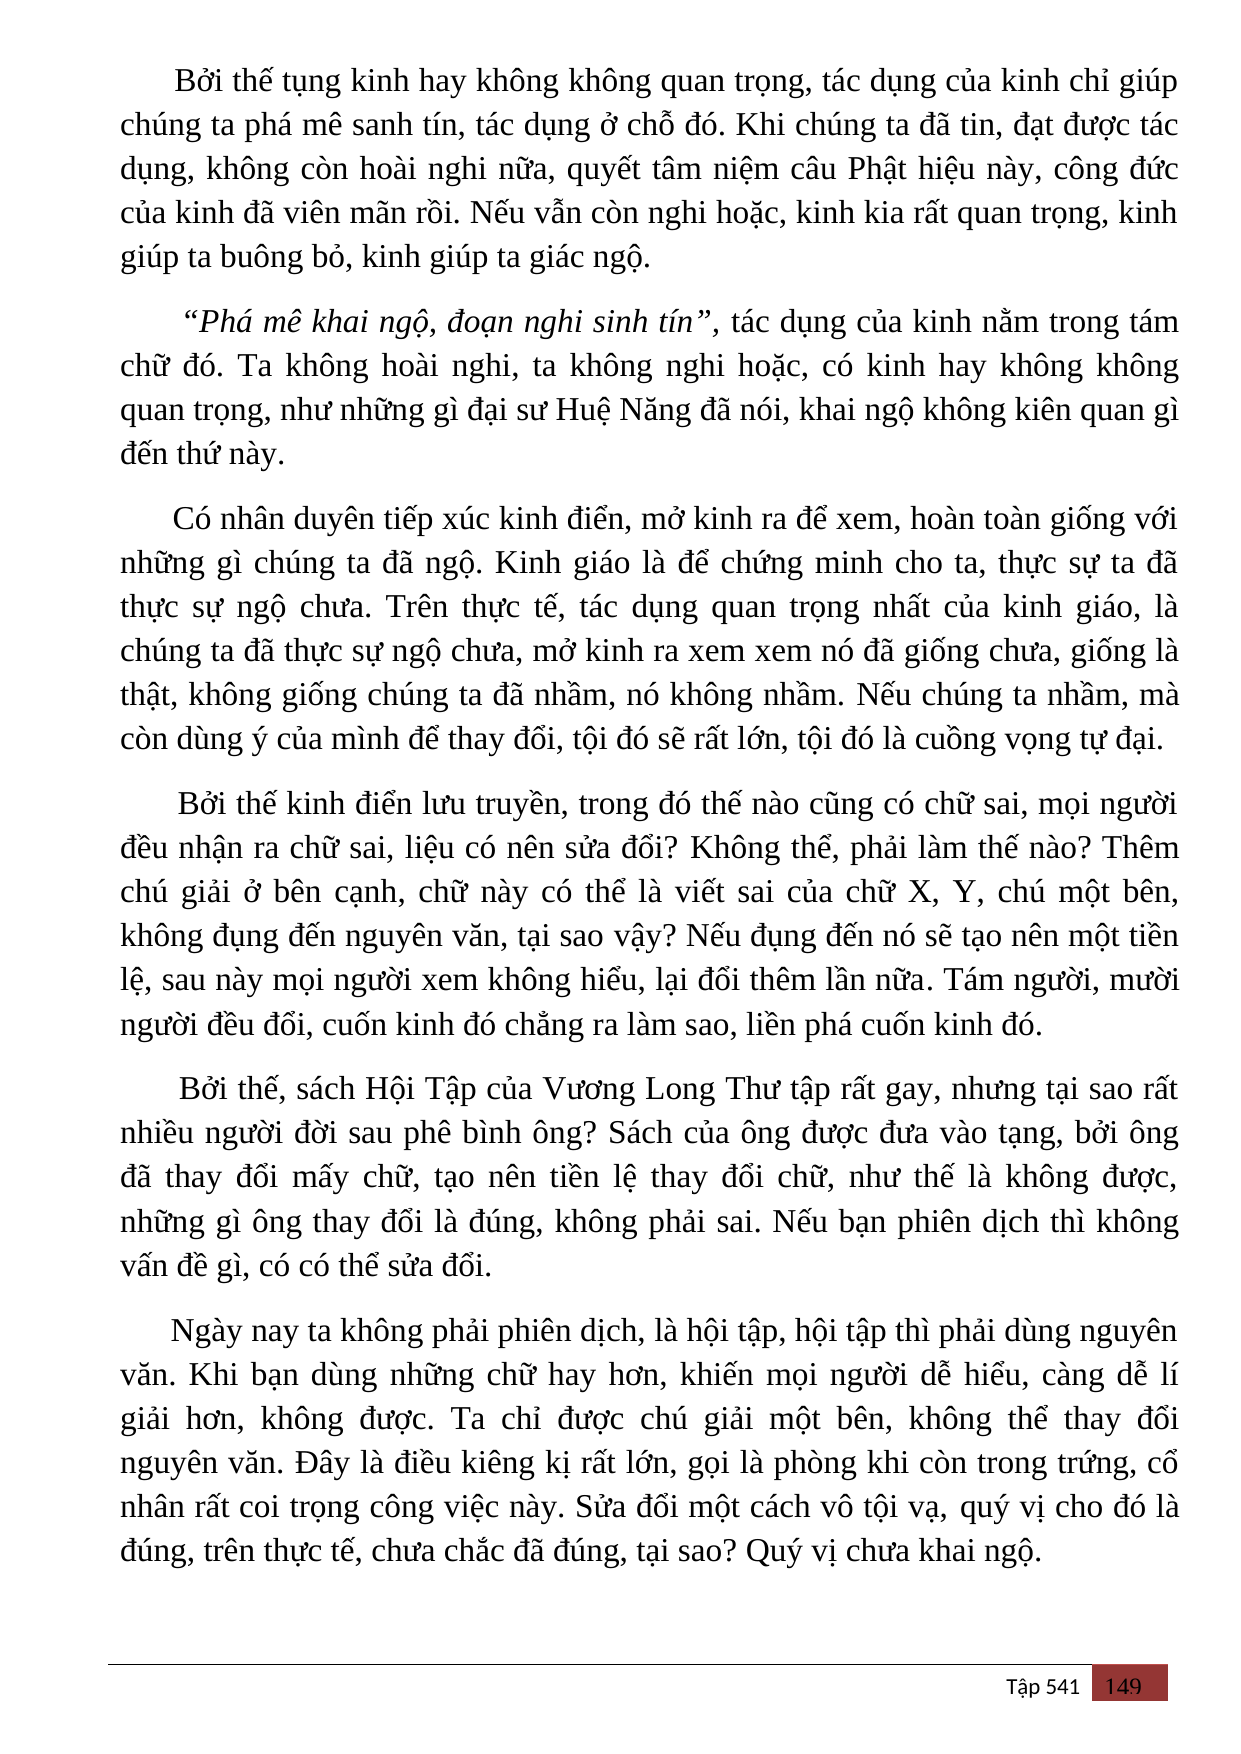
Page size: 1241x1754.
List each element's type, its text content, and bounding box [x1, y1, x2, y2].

text Có nhân duyên tiếp xúc kinh điển, mở kinh ra để xem, hoàn toàn giống với những gì chúng ta đã ngộ. Kinh giáo là để chứng minh cho ta, thực sự ta đã thực sự ngộ chưa. Trên thực tế, tác dụng quan trọng nhất của kinh giáo, là chúng ta đã thực sự ngộ chưa, mở kinh ra xem xem nó đã giống chưa, giống là thật, không giống chúng ta đã nhầm, nó không nhầm. Nếu chúng ta nhầm, mà còn dùng ý của mình để thay đổi, tội đó sẽ rất lớn, tội đó là cuồng vọng tự đại. [120, 498, 1180, 757]
text Bởi thế kinh điển lưu truyền, trong đó thế nào cũng có chữ sai, mọi người đều nhận ra chữ sai, liệu có nên sửa đổi? Không thể, phải làm thế nào? Thêm chú giải ở bên cạnh, chữ này có thể là viết sai của chữ X, Y, chú một bên, không đụng đến nguyên văn, tại sao vậy? Nếu đụng đến nó sẽ tạo nên một tiền lệ, sau này mọi người xem không hiểu, lại đổi thêm lần nữa. Tám người, mười người đều đổi, cuốn kinh đó chẳng ra làm sao, liền phá cuốn kinh đó. [120, 783, 1180, 1042]
text Bởi thế, sách Hội Tập của Vương Long Thư tập rất gay, nhưng tại sao rất nhiều người đời sau phê bình ông? Sách của ông được đưa vào tạng, bởi ông đã thay đổi mấy chữ, tạo nên tiền lệ thay đổi chữ, như thế là không được, những gì ông thay đổi là đúng, không phải sai. Nếu bạn phiên dịch thì không vấn đề gì, có có thể sửa đổi. [120, 1069, 1180, 1283]
text “Phá mê khai ngộ, đoạn nghi sinh tín”, tác dụng của kinh nằm trong tám chữ đó. Ta không hoài nghi, ta không nghi hoặc, có kinh hay không không quan trọng, như những gì đại sư Huệ Năng đã nói, khai ngộ không kiên quan gì đến thứ này. [120, 301, 1180, 472]
text Ngày nay ta không phải phiên dịch, là hội tập, hội tập thì phải dùng nguyên văn. Khi bạn dùng những chữ hay hơn, khiến mọi người dễ hiểu, càng dễ lí giải hơn, không được. Ta chỉ được chú giải một bên, không thể thay đổi nguyên văn. Đây là điều kiêng kị rất lớn, gọi là phòng khi còn trong trứng, cổ nhân rất coi trọng công việc này. Sửa đổi một cách vô tội vạ, quý vị cho đó là đúng, trên thực tế, chưa chắc đã đúng, tại sao? Quý vị chưa khai ngộ. [120, 1310, 1180, 1568]
text Bởi thế tụng kinh hay không không quan trọng, tác dụng của kinh chỉ giúp chúng ta phá mê sanh tín, tác dụng ở chỗ đó. Khi chúng ta đã tin, đạt được tác dụng, không còn hoài nghi nữa, quyết tâm niệm câu Phật hiệu này, công đức của kinh đã viên mãn rồi. Nếu vẫn còn nghi hoặc, kinh kia rất quan trọng, kinh giúp ta buông bỏ, kinh giúp ta giác ngộ. [120, 60, 1180, 274]
